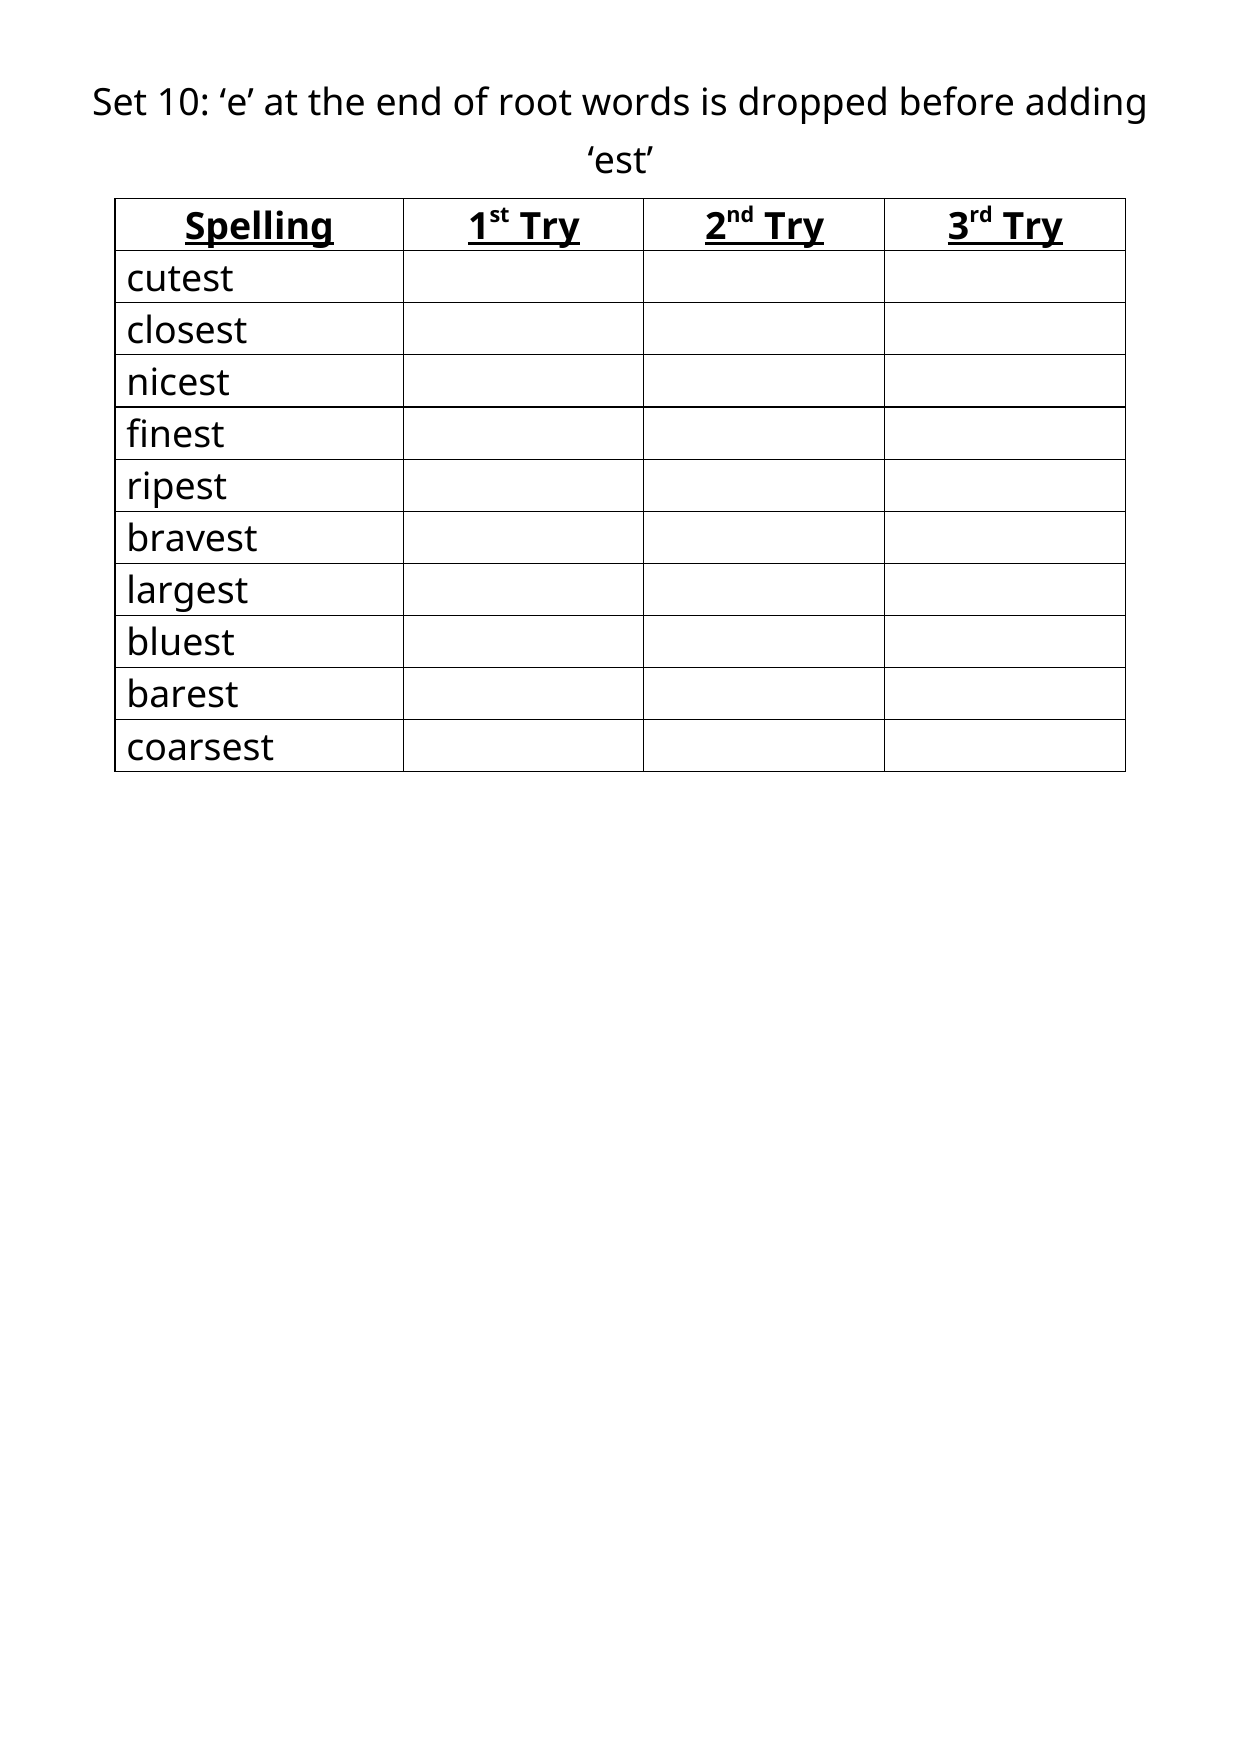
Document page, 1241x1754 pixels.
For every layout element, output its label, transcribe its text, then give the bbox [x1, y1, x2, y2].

table_header 2nd Try [644, 199, 884, 250]
table_cell [885, 512, 1125, 563]
table_cell [644, 668, 884, 719]
table_cell nicest [116, 355, 403, 406]
table_cell [885, 303, 1125, 354]
table_cell [404, 512, 643, 563]
table_cell finest [116, 408, 403, 458]
table_cell [644, 251, 884, 302]
table_cell bravest [116, 512, 403, 563]
table_cell cutest [116, 251, 403, 302]
table_cell barest [116, 668, 403, 719]
table_cell [644, 564, 884, 615]
table_cell closest [116, 303, 403, 354]
table_cell [404, 251, 643, 302]
table_cell largest [116, 564, 403, 615]
table_cell [644, 512, 884, 563]
table_cell [885, 720, 1125, 771]
table_cell [404, 720, 643, 771]
table_cell [404, 564, 643, 615]
table_cell [644, 720, 884, 771]
table_cell [885, 251, 1125, 302]
table_header Spelling [116, 199, 403, 250]
table_cell [404, 460, 643, 511]
table_cell [644, 303, 884, 354]
table_cell [885, 668, 1125, 719]
table_cell [885, 616, 1125, 667]
table_cell bluest [116, 616, 403, 667]
table_cell [404, 355, 643, 406]
table_cell [885, 564, 1125, 615]
table_cell [404, 668, 643, 719]
table_cell [644, 355, 884, 406]
table_cell [404, 303, 643, 354]
table_cell [404, 616, 643, 667]
table_cell [644, 408, 884, 458]
table_cell coarsest [116, 720, 403, 771]
table_cell [404, 408, 643, 458]
table_cell [644, 616, 884, 667]
table_cell [885, 355, 1125, 406]
text Set 10: ‘e’ at the end of root words is dropped before adding ‘est’ [75, 75, 1165, 185]
table_cell [885, 408, 1125, 458]
table_header 3rd Try [885, 199, 1125, 250]
table_header 1st Try [404, 199, 643, 250]
table_cell [644, 460, 884, 511]
table_cell ripest [116, 460, 403, 511]
table_cell [885, 460, 1125, 511]
